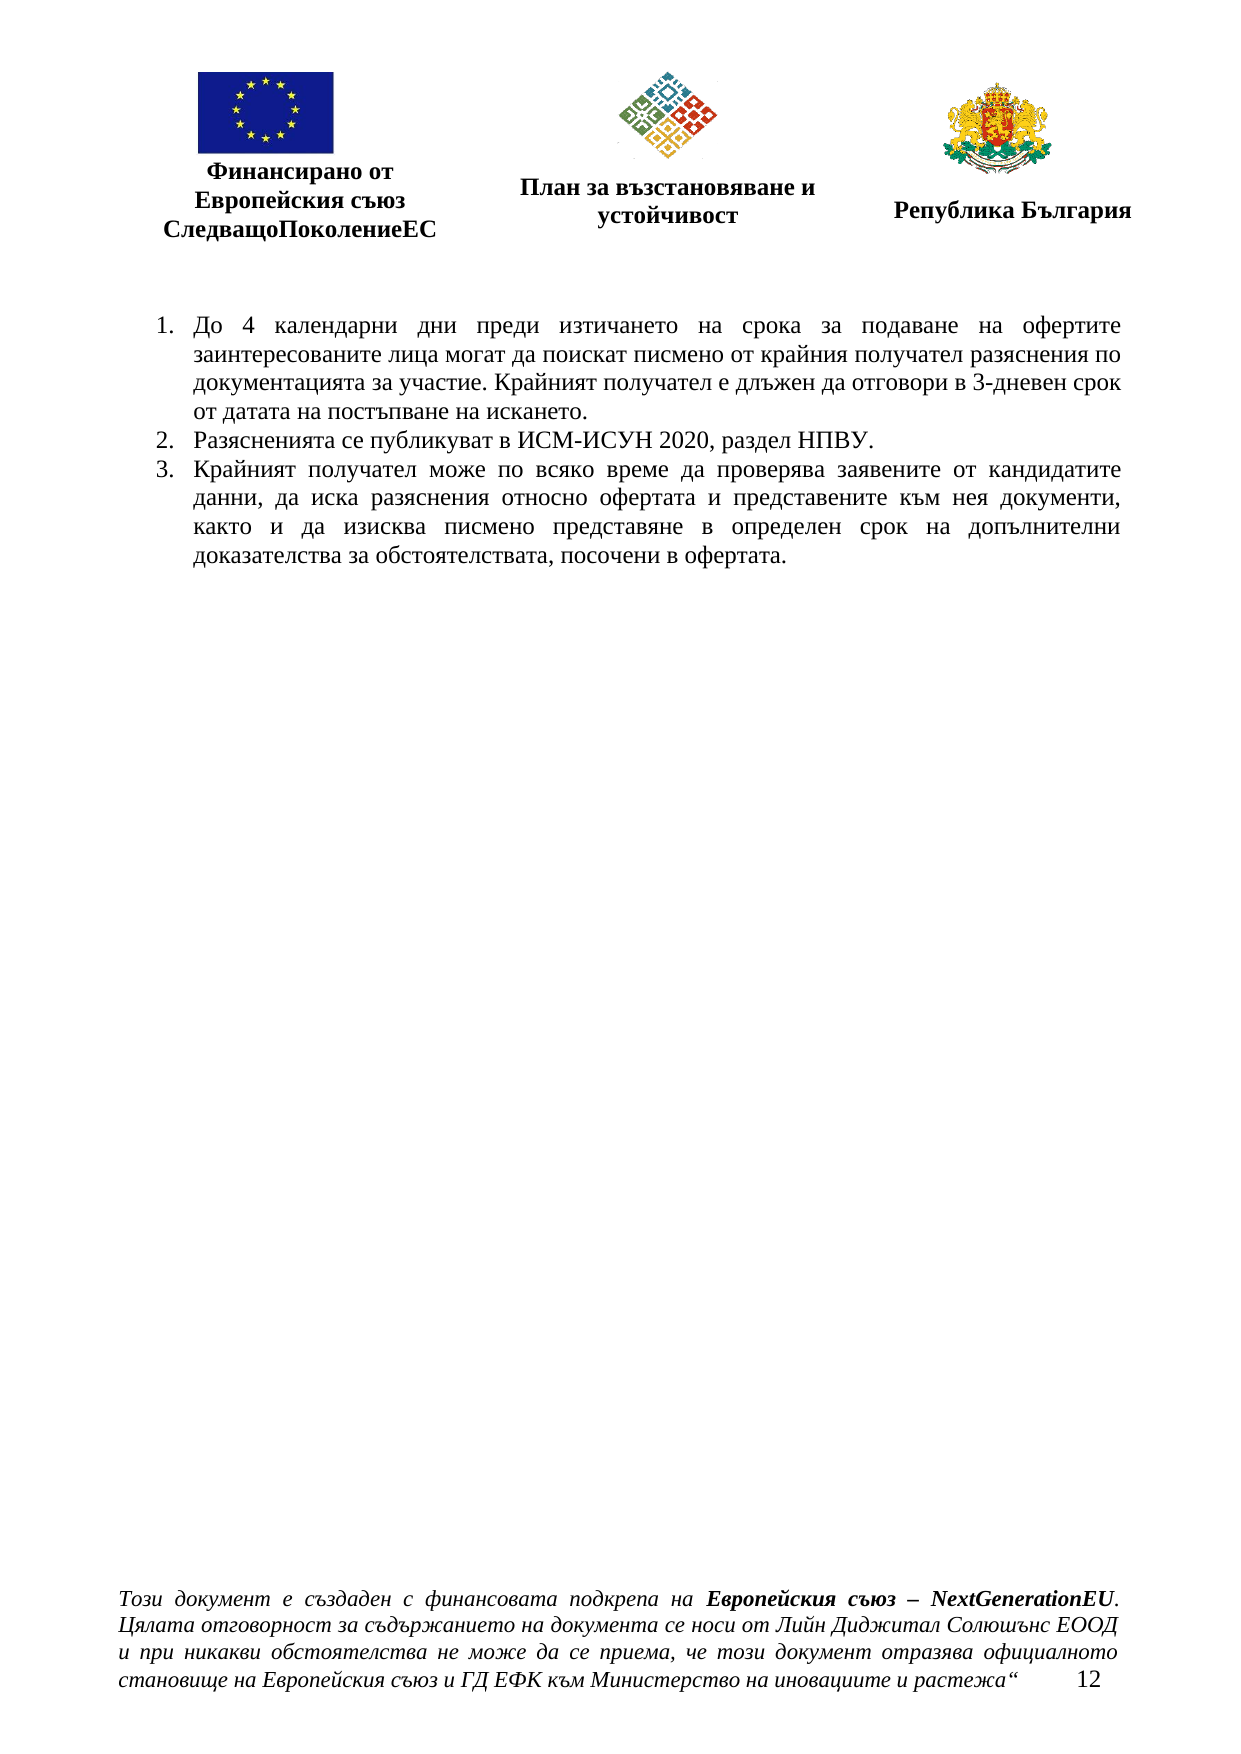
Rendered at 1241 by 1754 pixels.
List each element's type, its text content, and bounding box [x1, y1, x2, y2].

picture [617, 71, 718, 159]
list Разясненията се публикуват в ИСМ-ИСУН 2020, раздел НПВУ. [156, 425, 1122, 454]
picture [942, 81, 1052, 174]
list Крайният получател може по всяко време да проверява заявените от кандидатите данни, да иска разяснения относно офертата и представените към нея документи, както и да изисква писмено представяне в определен срок на допълнителни доказателства за обстоятелствата, посочени в офертата. [156, 454, 1122, 569]
picture [195, 72, 336, 156]
list До 4 календарни дни преди изтичането на срока за подаване на офертите заинтересованите лица могат да поискат писмено от крайния получател разяснения по документацията за участие. Крайният получател е длъжен да отговори в 3-дневен срок от датата на постъпване на искането. [156, 310, 1122, 425]
